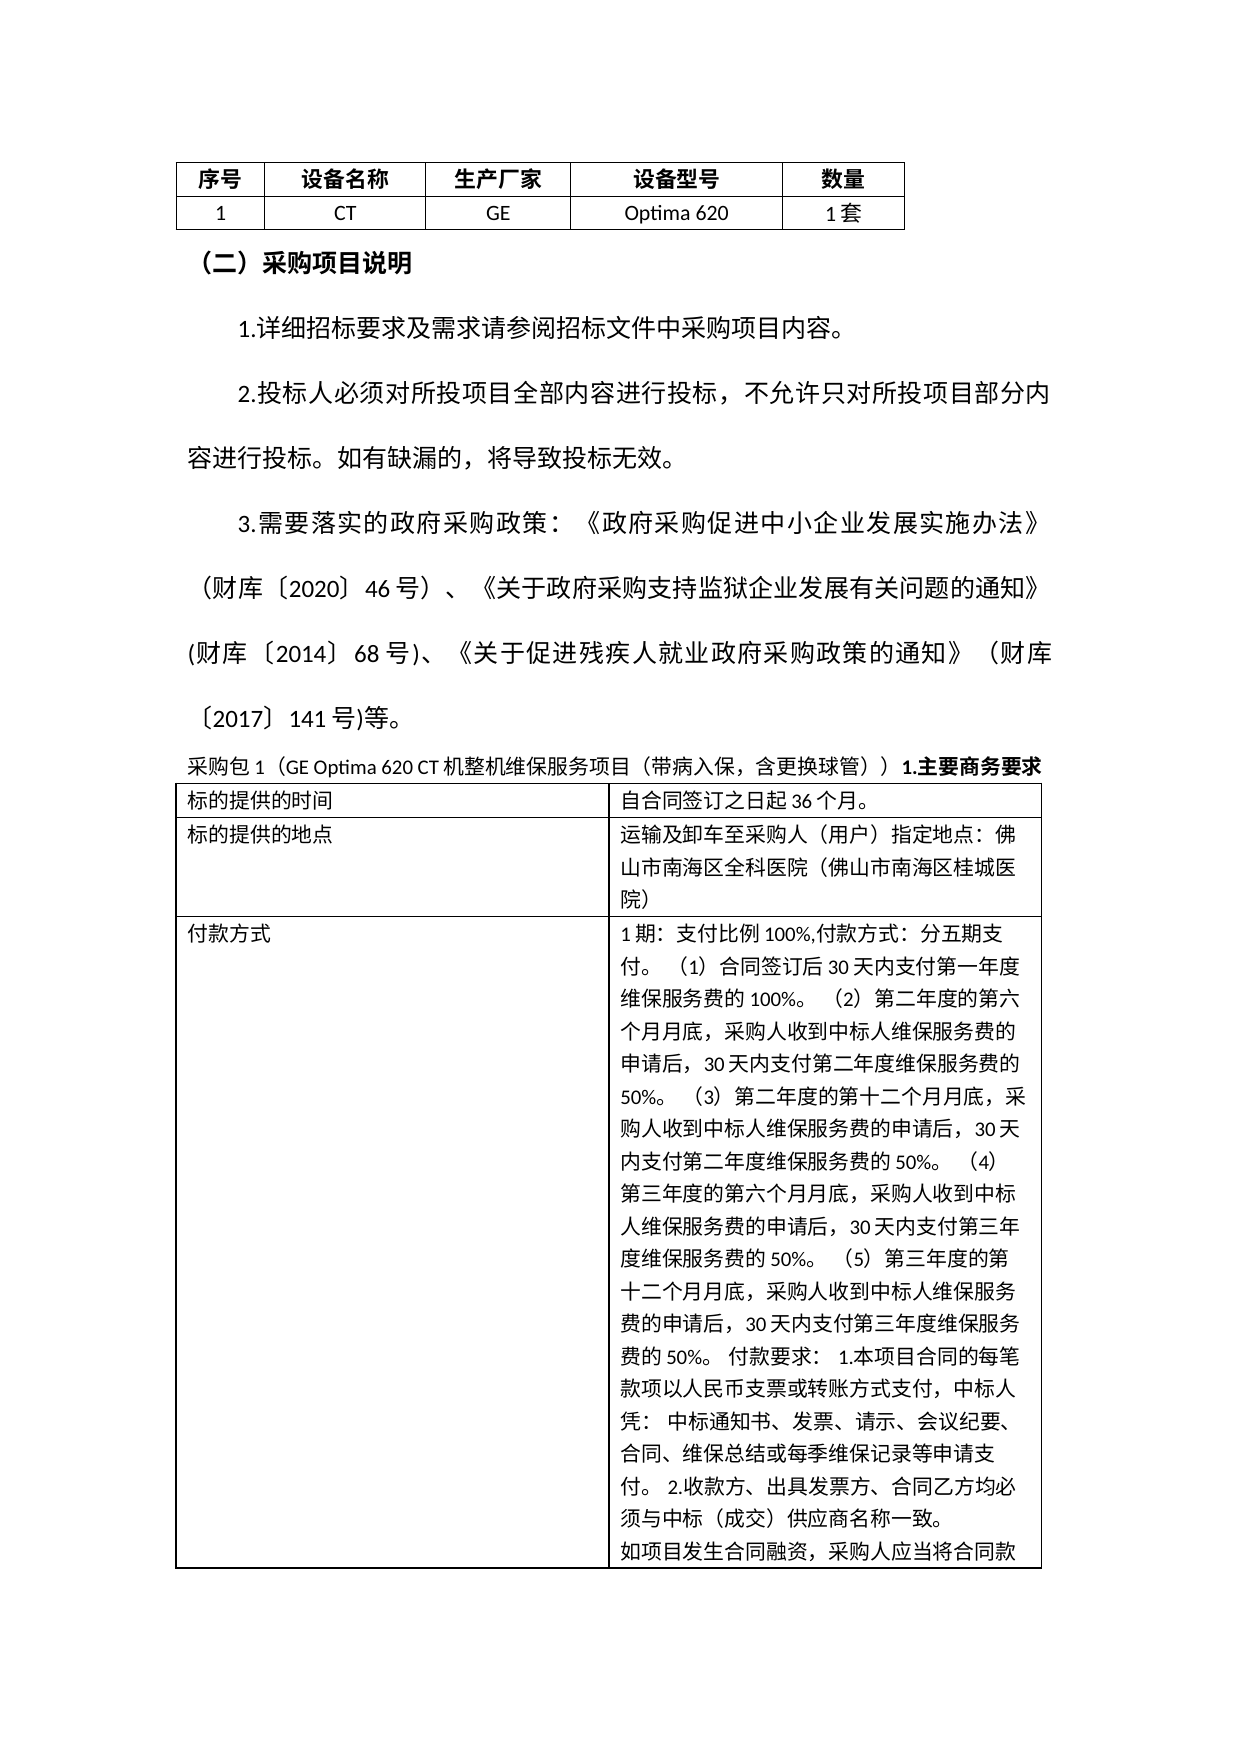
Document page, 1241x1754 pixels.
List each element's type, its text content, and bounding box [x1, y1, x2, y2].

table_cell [610, 917, 1041, 1567]
text 1.详细招标要求及需求请参阅招标文件中采购项目内容。 [187, 295, 1053, 360]
text 2.投标人必须对所投项目全部内容进行投标，不允许只对所投项目部分内容进行投标。如有缺漏的，将导致投标无效。 [187, 360, 1053, 490]
table_cell 运输及卸车至采购人（用户）指定地点：佛山市南海区全科医院（佛山市南海区桂城医院） [610, 818, 1041, 916]
table_cell 1 [177, 197, 264, 229]
text 3.需要落实的政府采购政策：《政府采购促进中小企业发展实施办法》（财库〔2020〕46号）、《关于政府采购支持监狱企业发展有关问题的通知》(财库〔2014〕68号)、《关于促进残疾人就业政府采购政策的通知》（财库〔2017〕141号)等。 [187, 490, 1053, 750]
table_cell GE [426, 197, 570, 229]
text （二）采购项目说明 [187, 230, 1053, 295]
table_cell 付款方式 [177, 917, 608, 1567]
table_cell CT [265, 197, 425, 229]
table_header 序号 [177, 163, 264, 196]
table_cell Optima 620 [571, 197, 782, 229]
table_header 设备名称 [265, 163, 425, 196]
table_header 设备型号 [571, 163, 782, 196]
table_header 生产厂家 [426, 163, 570, 196]
text 采购包1（GE Optima 620 CT机整机维保服务项目（带病入保，含更换球管））1.主要商务要求 [187, 750, 1053, 783]
table_header 自合同签订之日起36个月。 [610, 784, 1041, 817]
table_cell 标的提供的地点 [177, 818, 608, 916]
table_header 标的提供的时间 [177, 784, 608, 817]
table_cell 1套 [783, 197, 904, 229]
table_header 数量 [783, 163, 904, 196]
